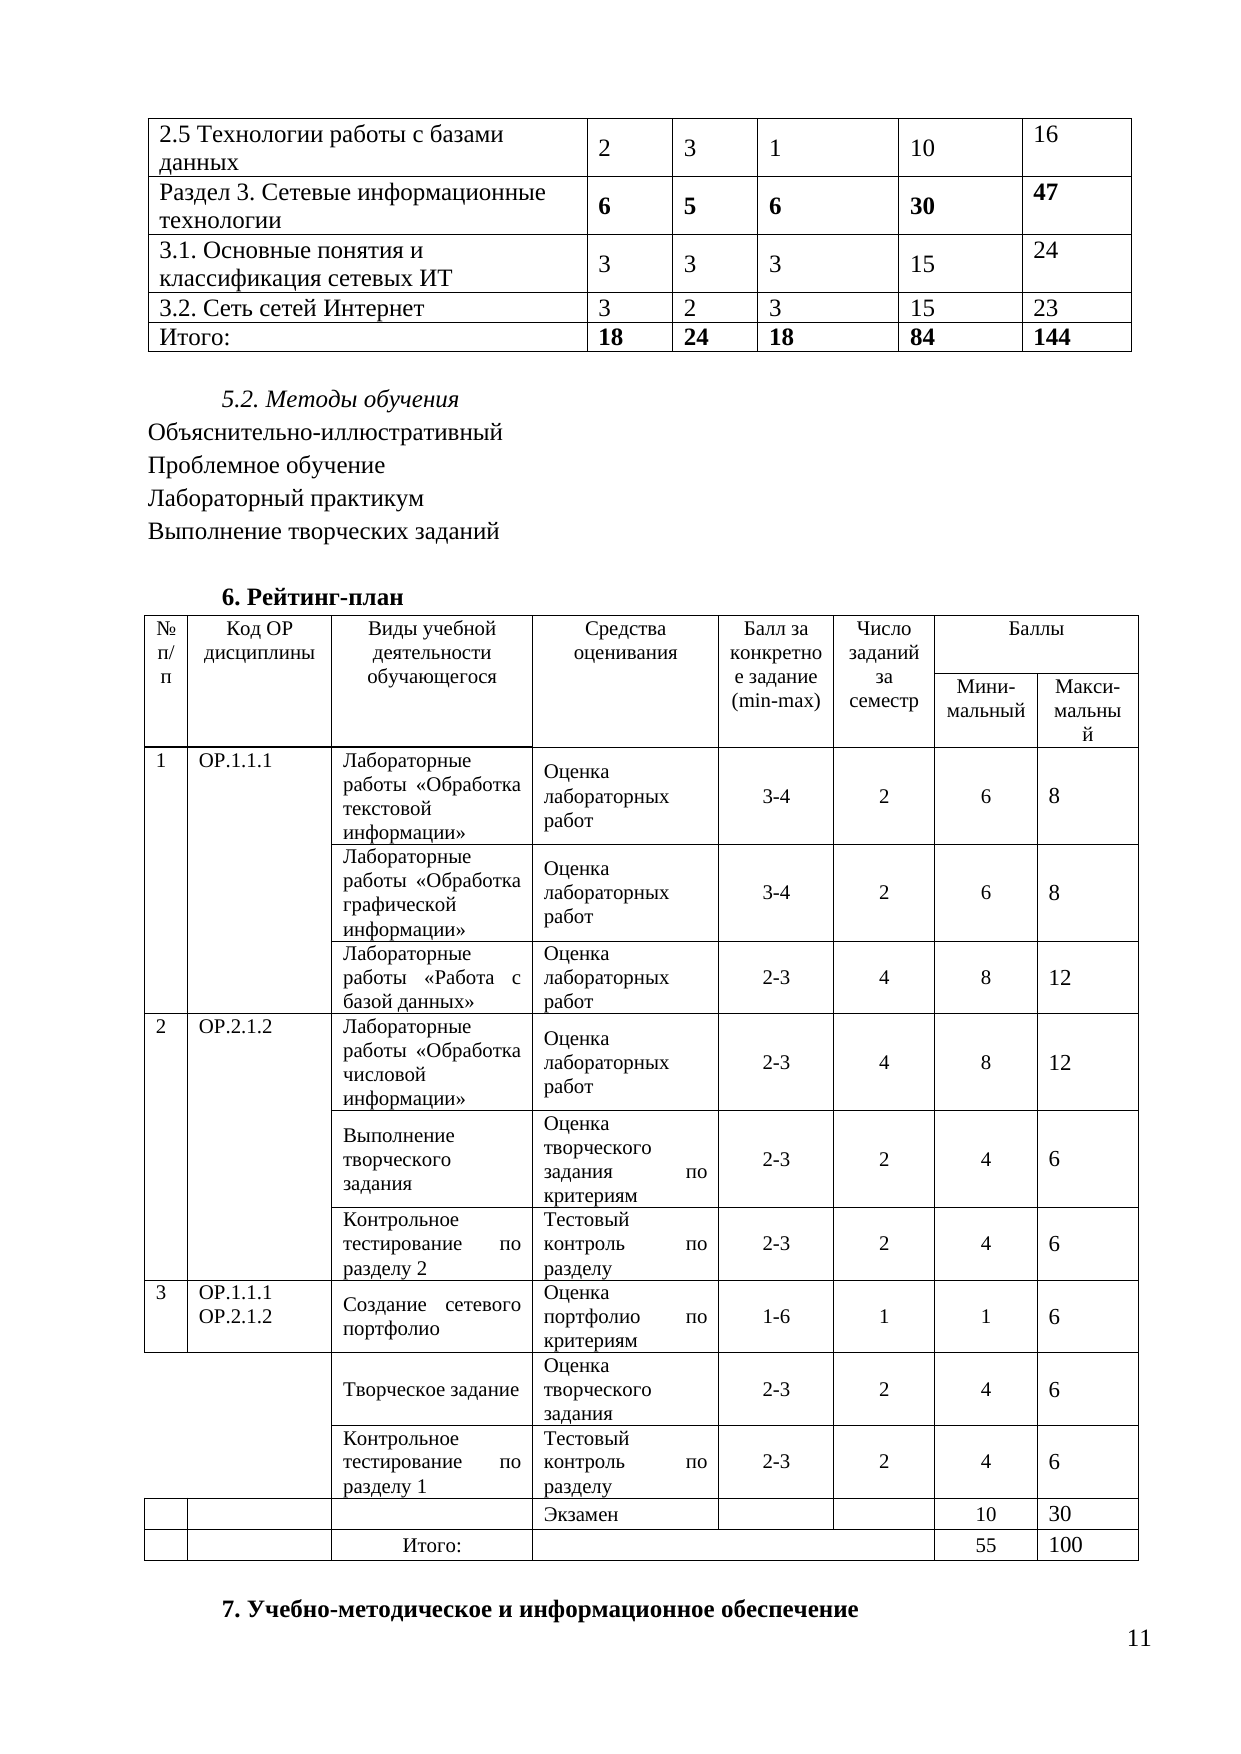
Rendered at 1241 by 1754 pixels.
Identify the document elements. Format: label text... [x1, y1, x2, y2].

table_cell Лабораторные работы «Обработка текстовой информации» [332, 748, 532, 844]
table_cell 2-3 [719, 942, 833, 1013]
table_cell 2 [834, 1111, 934, 1207]
table_cell Тестовый контроль по разделу [533, 1426, 718, 1498]
table_cell 24 [1023, 235, 1131, 292]
table_cell Оценка творческого задания [533, 1353, 718, 1425]
table_cell 16 [1023, 119, 1131, 176]
table_header № п/п [145, 616, 187, 746]
table_cell 2-3 [719, 1208, 833, 1279]
table_cell 3-4 [719, 748, 833, 844]
table_cell 2.5 Технологии работы с базами данных [149, 119, 587, 176]
table_cell 4 [935, 1208, 1037, 1279]
table_cell [188, 1530, 331, 1560]
text Объяснительно-иллюстративный [148, 417, 1152, 446]
table_cell 2 [834, 845, 934, 941]
table_cell 47 [1023, 177, 1131, 234]
text 6. Рейтинг-план [148, 582, 1152, 611]
table_cell Экзамен [533, 1499, 718, 1529]
table_cell Мини-мальный [935, 674, 1037, 746]
text Проблемное обучение [148, 450, 1152, 479]
table_cell 2-3 [719, 1426, 833, 1498]
table_cell 144 [1023, 323, 1131, 351]
table_cell Создание сетевого портфолио [332, 1281, 532, 1352]
table_cell Выполнение творческого задания [332, 1111, 532, 1207]
table_cell Итого: [149, 323, 587, 351]
table_cell ОР.1.1.1 ОР.2.1.2 [188, 1281, 331, 1352]
table_cell 6 [1038, 1208, 1138, 1279]
table_cell 3 [673, 119, 757, 176]
table_cell Оценка лабораторных работ [533, 748, 718, 844]
table_cell 3-4 [719, 845, 833, 941]
table_header Балл за конкретное задание (min-max) [719, 616, 833, 746]
table_cell 6 [1038, 1281, 1138, 1352]
table_cell [719, 1499, 833, 1529]
table_cell 3 [758, 235, 898, 292]
table_header Средства оценивания [533, 616, 718, 746]
table_cell 15 [899, 293, 1022, 321]
table_header Код ОР дисциплины [188, 616, 331, 746]
table_cell 4 [834, 1014, 934, 1110]
table_cell 2 [834, 1426, 934, 1498]
table_cell 2-3 [719, 1353, 833, 1425]
table_cell Контрольное тестирование по разделу 2 [332, 1208, 532, 1279]
table_cell [533, 1530, 934, 1560]
table_cell Итого: [332, 1530, 532, 1560]
table_cell Лабораторные работы «Работа с базой данных» [332, 942, 532, 1013]
table_cell 6 [1038, 1426, 1138, 1498]
table_cell Макси-мальный [1038, 674, 1138, 746]
table_cell Творческое задание [332, 1353, 532, 1425]
table_cell 4 [834, 942, 934, 1013]
table_cell 55 [935, 1530, 1037, 1560]
table_cell Раздел 3. Сетевые информационные технологии [149, 177, 587, 234]
table_cell 2-3 [719, 1014, 833, 1110]
table_cell 15 [899, 235, 1022, 292]
table_cell [834, 1499, 934, 1529]
table_cell 100 [1038, 1530, 1138, 1560]
table_cell 4 [935, 1426, 1037, 1498]
table_cell 24 [673, 323, 757, 351]
text 7. Учебно-методическое и информационное обеспечение [148, 1594, 1152, 1622]
table_cell 6 [1038, 1353, 1138, 1425]
table_cell 18 [758, 323, 898, 351]
table_cell 10 [899, 119, 1022, 176]
table_cell Оценка лабораторных работ [533, 1014, 718, 1110]
table_cell 2 [588, 119, 672, 176]
table_cell 1 [935, 1281, 1037, 1352]
text 5.2. Методы обучения [148, 384, 1152, 413]
table_cell 3.2. Сеть сетей Интернет [149, 293, 587, 321]
table_cell 23 [1023, 293, 1131, 321]
table_cell 18 [588, 323, 672, 351]
table_cell 3 [758, 293, 898, 321]
table_cell 1 [145, 748, 187, 1013]
table_cell ОР.1.1.1 [188, 748, 331, 1013]
table_cell 3.1. Основные понятия и классификация сетевых ИТ [149, 235, 587, 292]
table_cell 3 [145, 1281, 187, 1352]
table_cell 8 [935, 1014, 1037, 1110]
table_cell 6 [935, 748, 1037, 844]
table_cell 84 [899, 323, 1022, 351]
table_cell 1 [834, 1281, 934, 1352]
text Лабораторный практикум [148, 483, 1152, 512]
table_cell 2 [145, 1014, 187, 1279]
table_cell 8 [1038, 748, 1138, 844]
table_cell Контрольное тестирование по разделу 1 [332, 1426, 532, 1498]
table_cell 6 [758, 177, 898, 234]
table_cell 3 [588, 293, 672, 321]
table_cell 5 [673, 177, 757, 234]
table_header Виды учебной деятельности обучающегося [332, 616, 532, 746]
table_cell 12 [1038, 1014, 1138, 1110]
table_cell 1-6 [719, 1281, 833, 1352]
table_cell Лабораторные работы «Обработка графической информации» [332, 845, 532, 941]
table_cell 12 [1038, 942, 1138, 1013]
table_cell 10 [935, 1499, 1037, 1529]
table_cell 6 [588, 177, 672, 234]
table_cell 3 [588, 235, 672, 292]
table_cell 6 [935, 845, 1037, 941]
table_cell Оценка творческого задания по критериям [533, 1111, 718, 1207]
table_cell 30 [899, 177, 1022, 234]
table_cell Оценка лабораторных работ [533, 942, 718, 1013]
table_cell 2 [834, 1208, 934, 1279]
table_cell 2 [673, 293, 757, 321]
table_cell Тестовый контроль по разделу [533, 1208, 718, 1279]
table_cell 2 [834, 1353, 934, 1425]
table_cell 4 [935, 1111, 1037, 1207]
table_cell ОР.2.1.2 [188, 1014, 331, 1279]
table_cell 8 [1038, 845, 1138, 941]
table_cell Оценка лабораторных работ [533, 845, 718, 941]
table_cell [332, 1499, 532, 1529]
table_cell 6 [1038, 1111, 1138, 1207]
table_header Число заданий за семестр [834, 616, 934, 746]
table_cell 1 [758, 119, 898, 176]
table_cell Оценка портфолио по критериям [533, 1281, 718, 1352]
table_cell Лабораторные работы «Обработка числовой информации» [332, 1014, 532, 1110]
table_cell 2-3 [719, 1111, 833, 1207]
table_header Баллы [935, 616, 1138, 673]
table_cell [188, 1499, 331, 1529]
text Выполнение творческих заданий [148, 516, 1152, 545]
table_cell 30 [1038, 1499, 1138, 1529]
table_cell [145, 1499, 187, 1529]
table_cell 4 [935, 1353, 1037, 1425]
table_cell 2 [834, 748, 934, 844]
table_cell 8 [935, 942, 1037, 1013]
table_cell 3 [673, 235, 757, 292]
table_cell [145, 1530, 187, 1560]
